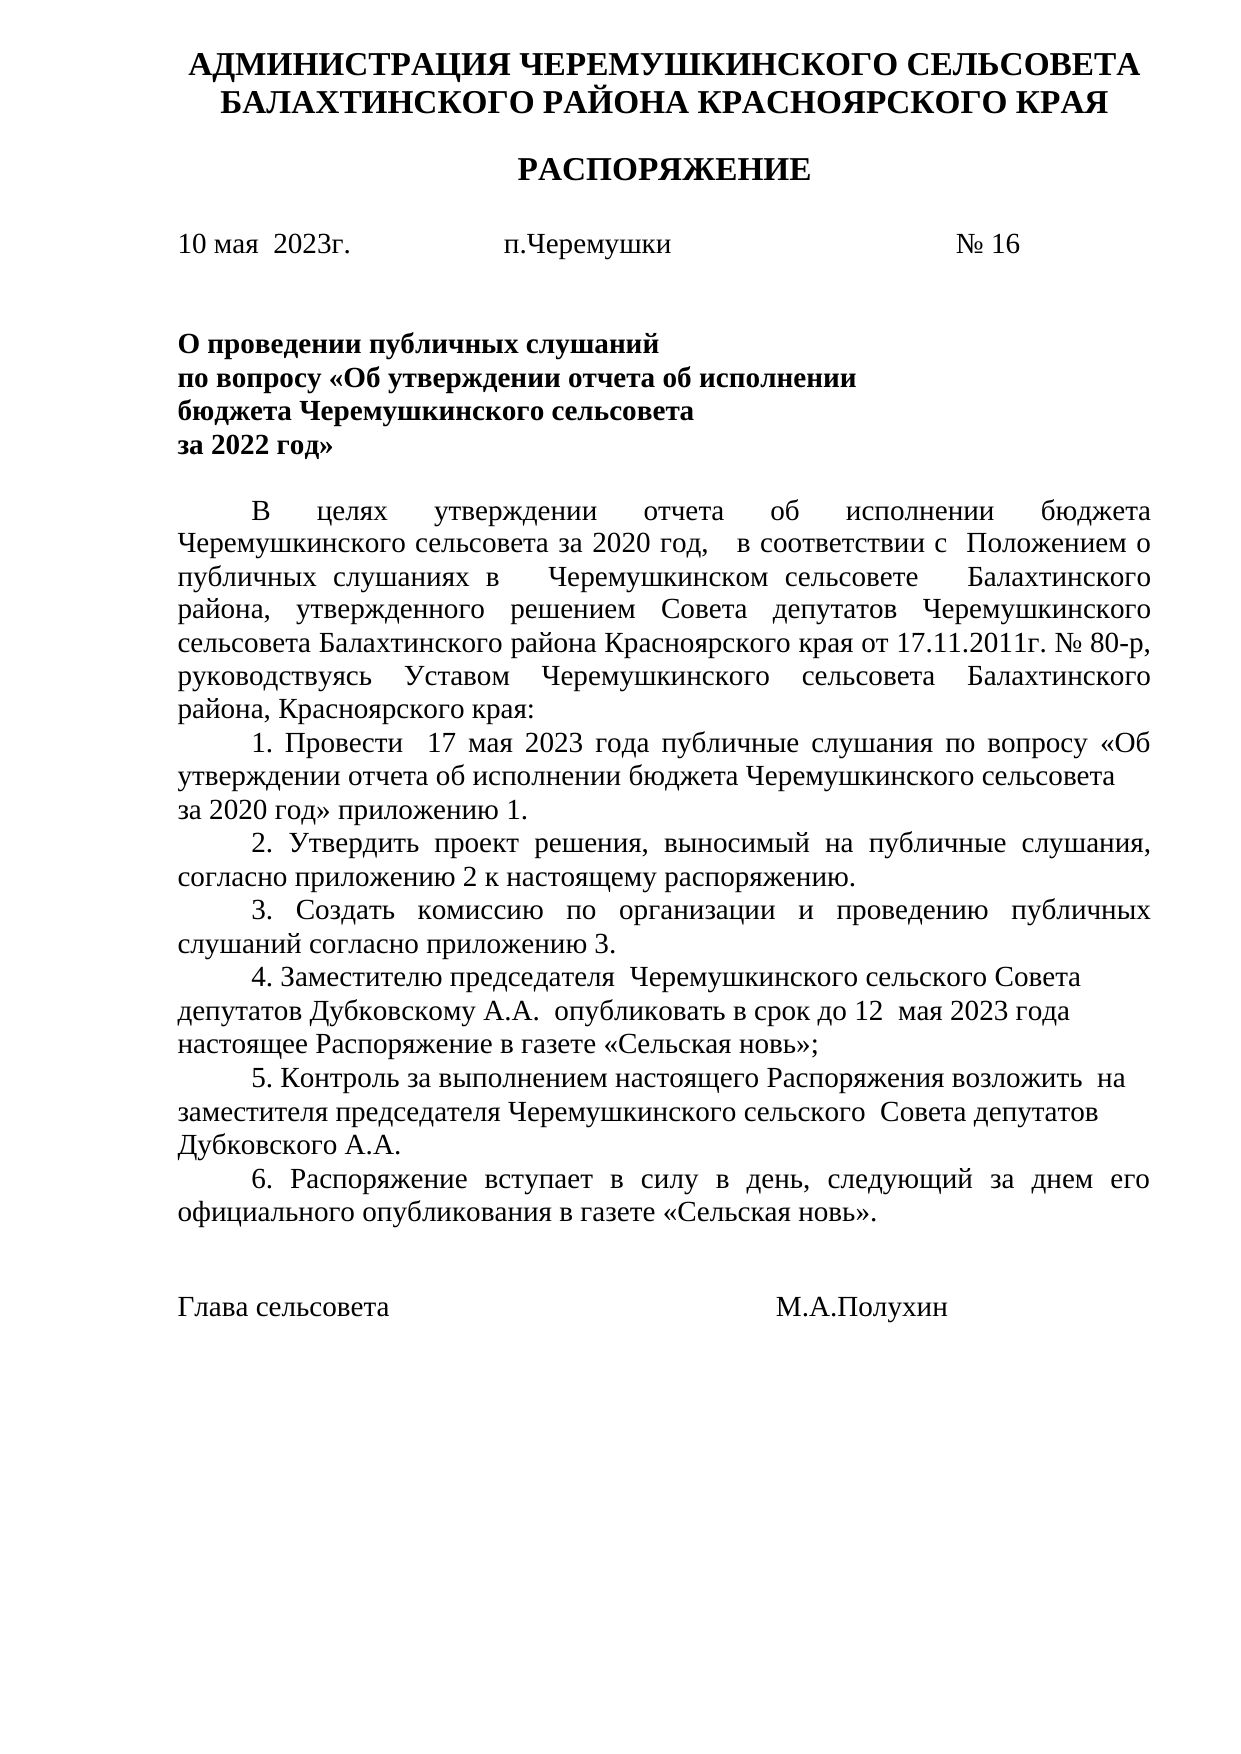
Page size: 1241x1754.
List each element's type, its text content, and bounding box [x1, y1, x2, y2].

text В целях утверждении отчета об исполнении бюджета Черемушкинского сельсовета за 2020 год, в соответствии с Положением о публичных слушаниях в Черемушкинском сельсовете Балахтинского района, утвержденного решением Совета депутатов Черемушкинского сельсовета Балахтинского района Красноярского края от 17.11.2011г. № 80-р, руководствуясь Уставом Черемушкинского сельсовета Балахтинского района, Красноярского края: [177, 493, 1152, 725]
text бюджета Черемушкинского сельсовета [177, 393, 1152, 427]
text 4. Заместителю председателя Черемушкинского сельского Совета депутатов Дубковскому А.А. опубликовать в срок до 12 мая 2023 года настоящее Распоряжение в газете «Сельская новь»; 5. Контроль за выполнением настоящего Распоряжения возложить на заместителя председателя Черемушкинского сельского Совета депутатов Дубковского А.А. [177, 959, 1152, 1161]
text АДМИНИСТРАЦИЯ ЧЕРЕМУШКИНСКОГО СЕЛЬСОВЕТА [177, 44, 1152, 83]
text 1. Провести 17 мая 2023 года публичные слушания по вопросу «Об утверждении отчета об исполнении бюджета Черемушкинского сельсовета [177, 725, 1152, 792]
text за 2022 год» [177, 427, 1152, 461]
text 6. Распоряжение вступает в силу в день, следующий за днем его официального опубликования в газете «Сельская новь». [177, 1161, 1152, 1228]
text по вопросу «Об утверждении отчета об исполнении [177, 360, 1152, 393]
text Глава сельсовета М.А.Полухин [177, 1289, 1152, 1323]
text О проведении публичных слушаний [177, 326, 1152, 360]
text БАЛАХТИНСКОГО РАЙОНА КРАСНОЯРСКОГО КРАЯ [177, 83, 1152, 121]
text 3. Создать комиссию по организации и проведению публичных слушаний согласно приложению 3. [177, 892, 1152, 959]
text за 2020 год» приложению 1. [177, 792, 1152, 825]
text 2. Утвердить проект решения, выносимый на публичные слушания, согласно приложению 2 к настоящему распоряжению. [177, 825, 1152, 892]
text 10 мая 2023г. п.Черемушки № 16 [177, 226, 1152, 259]
text РАСПОРЯЖЕНИЕ [177, 149, 1152, 187]
